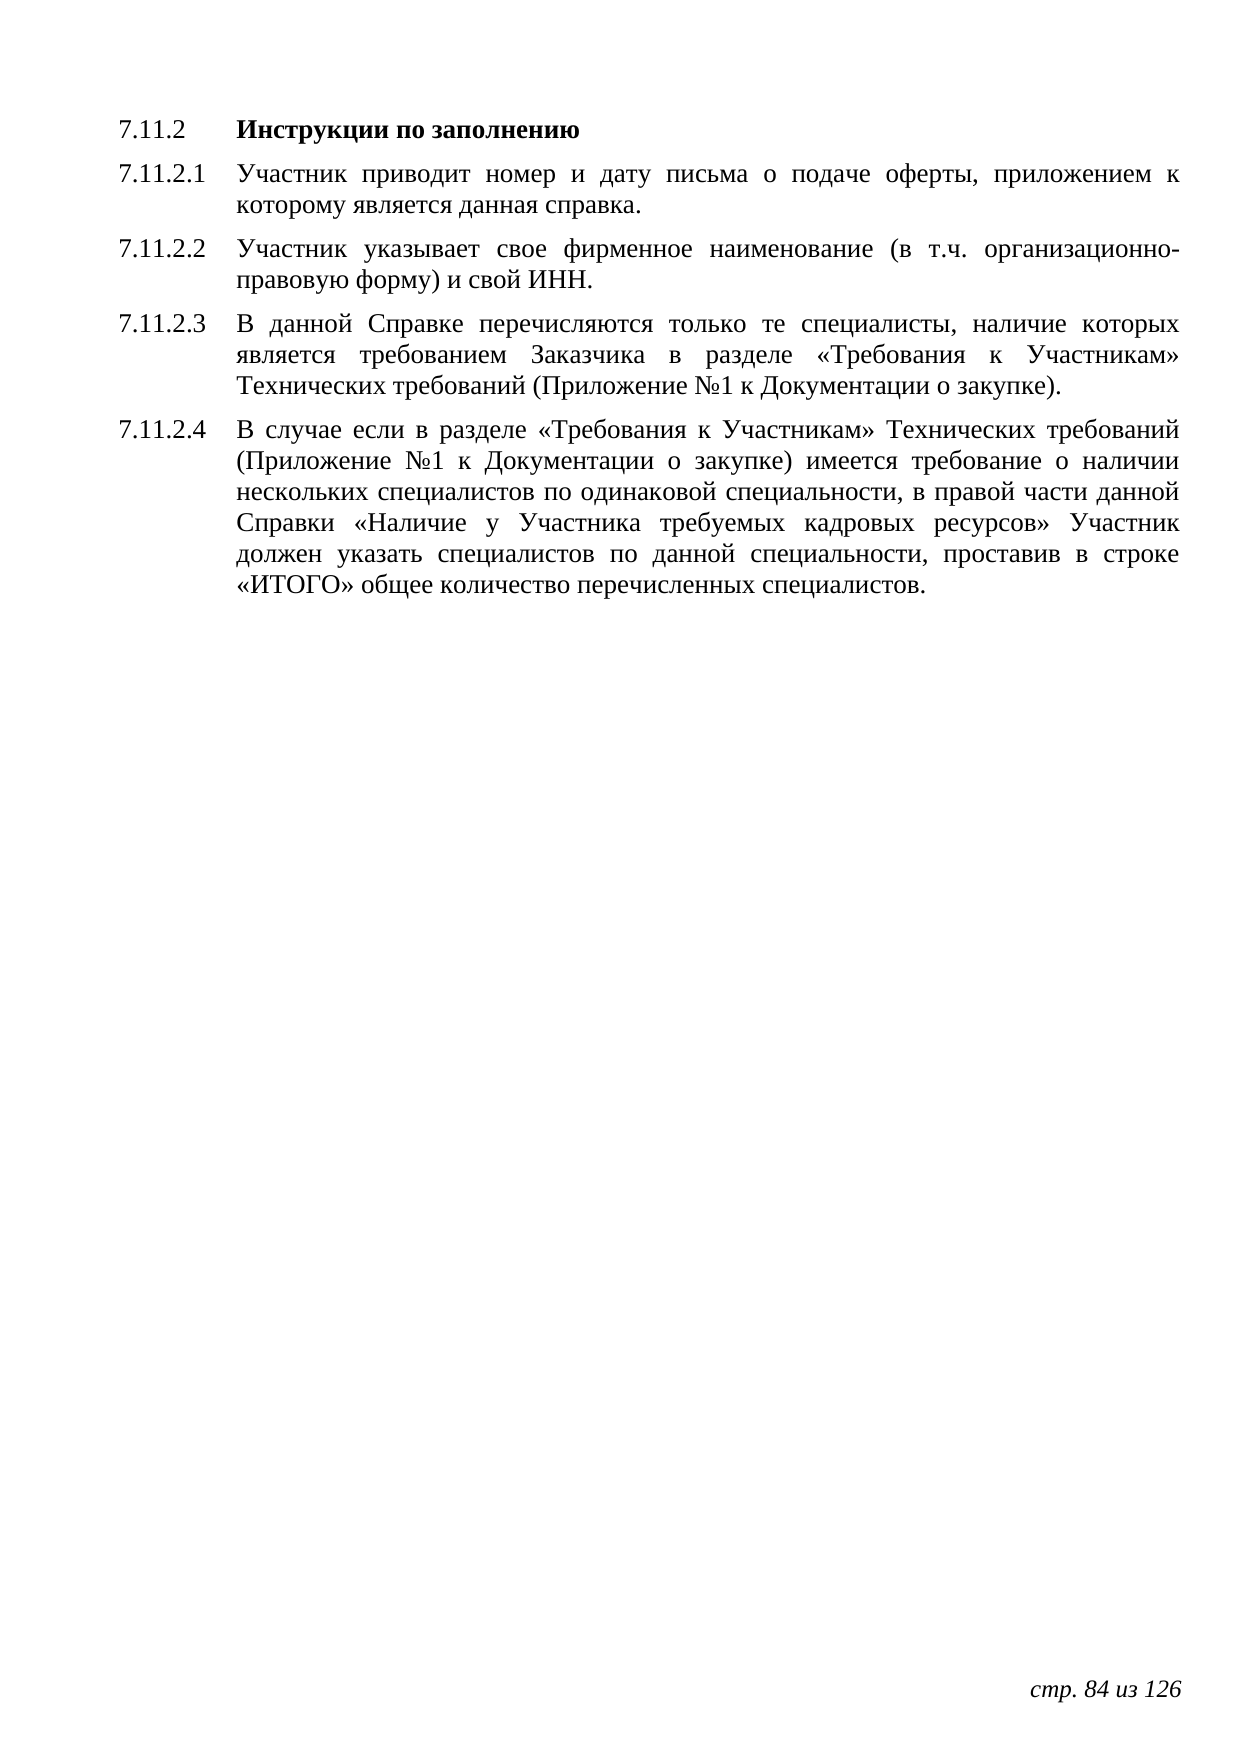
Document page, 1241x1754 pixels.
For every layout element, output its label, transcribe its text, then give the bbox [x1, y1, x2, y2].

text Участник приводит номер и дату письма о подаче оферты, приложением к которому является данная справка. [118, 157, 1181, 219]
text В данной Справке перечисляются только те специалисты, наличие которых является требованием Заказчика в разделе «Требования к Участникам» Технических требований (Приложение №1 к Документации о закупке). [118, 307, 1181, 400]
text В случае если в разделе «Требования к Участникам» Технических требований (Приложение №1 к Документации о закупке) имеется требование о наличии нескольких специалистов по одинаковой специальности, в правой части данной Справки «Наличие у Участника требуемых кадровых ресурсов» Участник должен указать специалистов по данной специальности, проставив в строке «ИТОГО» общее количество перечисленных специалистов. [118, 413, 1181, 600]
text Участник указывает свое фирменное наименование (в т.ч. организационно-правовую форму) и свой ИНН. [118, 232, 1181, 294]
text Инструкции по заполнению [118, 114, 1181, 145]
